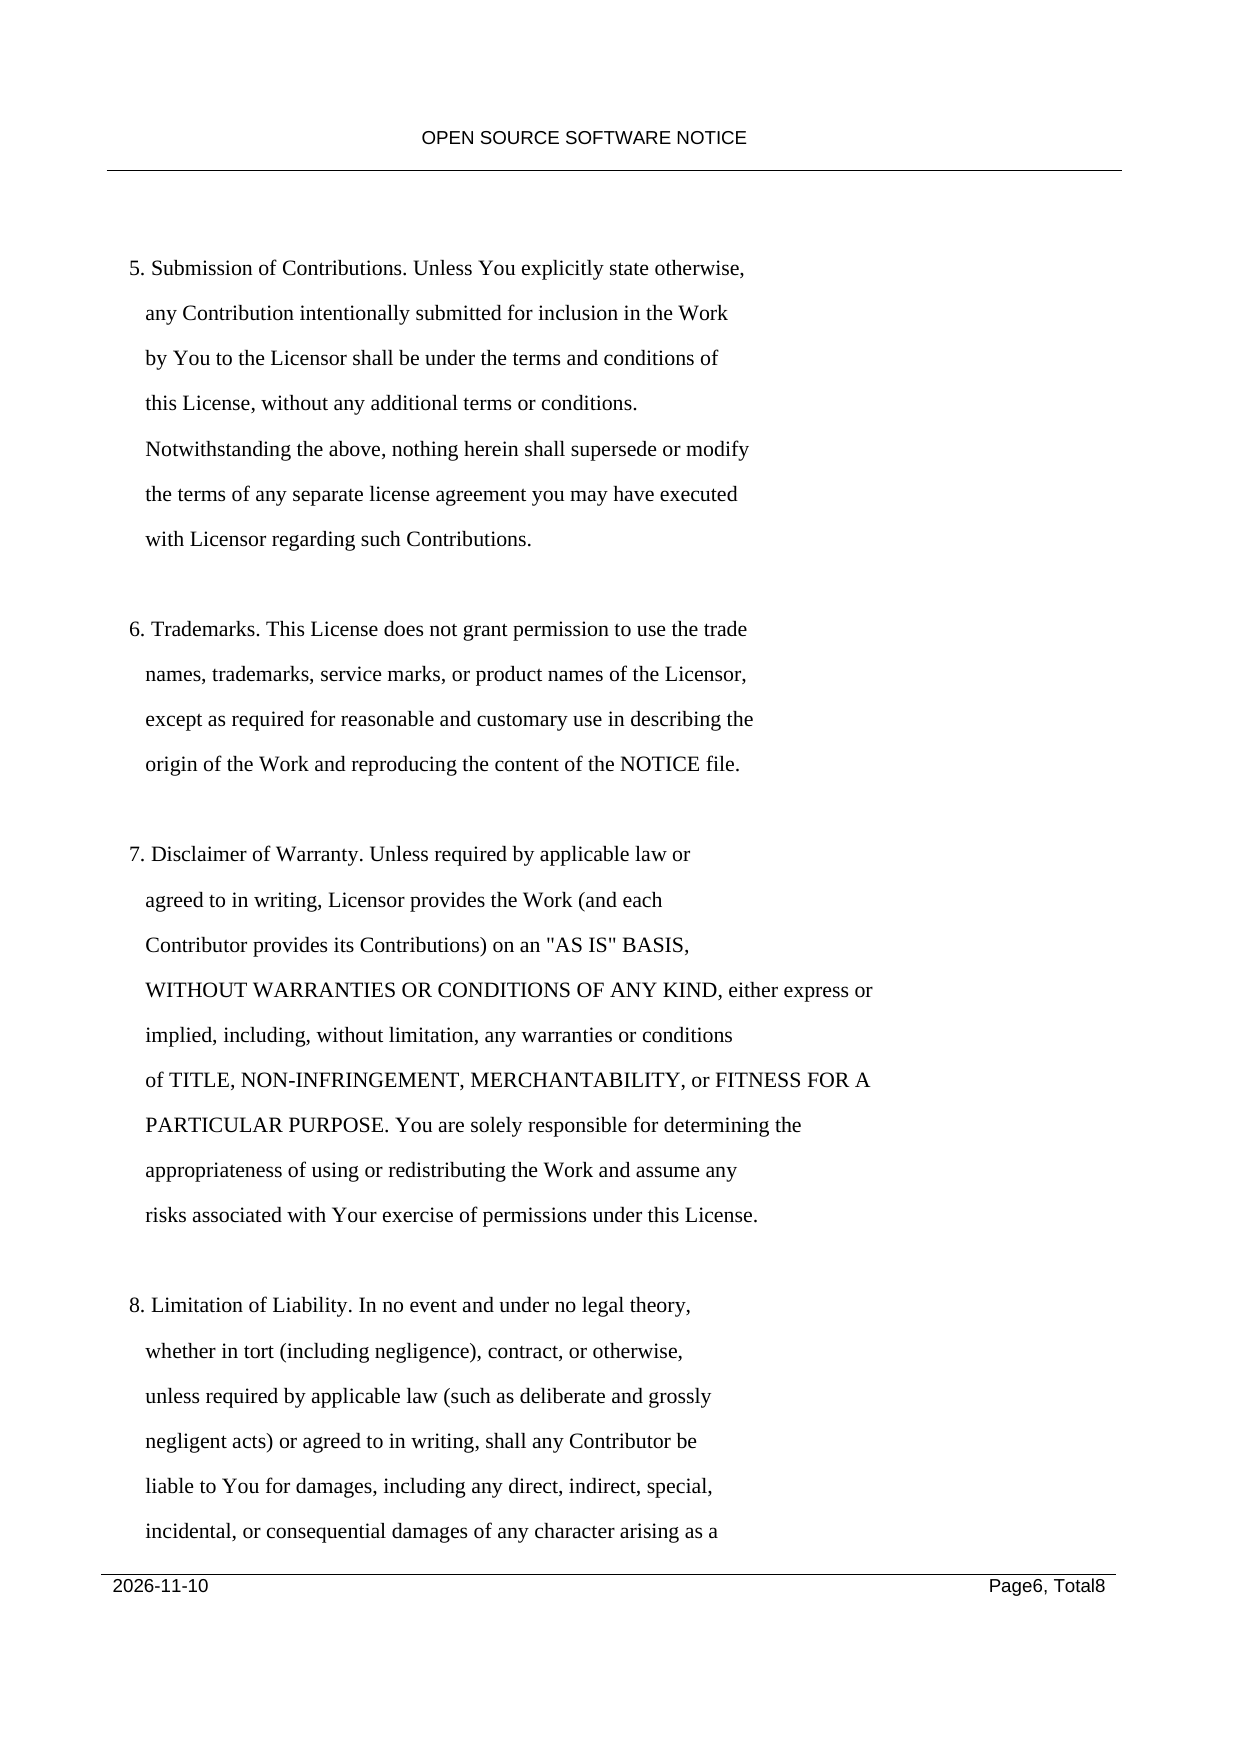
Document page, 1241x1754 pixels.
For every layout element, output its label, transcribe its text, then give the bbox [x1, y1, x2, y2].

text Notwithstanding the above, nothing herein shall supersede or modify [112, 432, 1128, 464]
text of TITLE, NON-INFRINGEMENT, MERCHANTABILITY, or FITNESS FOR A [112, 1063, 1128, 1096]
text except as required for reasonable and customary use in describing the [112, 702, 1128, 735]
text negligent acts) or agreed to in writing, shall any Contributor be [112, 1424, 1128, 1457]
text appropriateness of using or redistributing the Work and assume any [112, 1153, 1128, 1186]
text incidental, or consequential damages of any character arising as a [112, 1514, 1128, 1547]
text 6. Trademarks. This License does not grant permission to use the trade [112, 612, 1128, 645]
text this License, without any additional terms or conditions. [112, 387, 1128, 419]
text 5. Submission of Contributions. Unless You explicitly state otherwise, [112, 251, 1128, 284]
text names, trademarks, service marks, or product names of the Licensor, [112, 657, 1128, 690]
text PARTICULAR PURPOSE. You are solely responsible for determining the [112, 1108, 1128, 1141]
text any Contribution intentionally submitted for inclusion in the Work [112, 297, 1128, 329]
text 7. Disclaimer of Warranty. Unless required by applicable law or [112, 838, 1128, 870]
text whether in tort (including negligence), contract, or otherwise, [112, 1334, 1128, 1366]
text WITHOUT WARRANTIES OR CONDITIONS OF ANY KIND, either express or [112, 973, 1128, 1006]
text origin of the Work and reproducing the content of the NOTICE file. [112, 748, 1128, 780]
text 8. Limitation of Liability. In no event and under no legal theory, [112, 1289, 1128, 1321]
text agreed to in writing, Licensor provides the Work (and each [112, 883, 1128, 915]
text the terms of any separate license agreement you may have executed [112, 477, 1128, 509]
text liable to You for damages, including any direct, indirect, special, [112, 1469, 1128, 1502]
text by You to the Licensor shall be under the terms and conditions of [112, 342, 1128, 374]
text with Licensor regarding such Contributions. [112, 522, 1128, 554]
text implied, including, without limitation, any warranties or conditions [112, 1018, 1128, 1051]
text Contributor provides its Contributions) on an "AS IS" BASIS, [112, 928, 1128, 961]
text unless required by applicable law (such as deliberate and grossly [112, 1379, 1128, 1412]
text risks associated with Your exercise of permissions under this License. [112, 1199, 1128, 1231]
